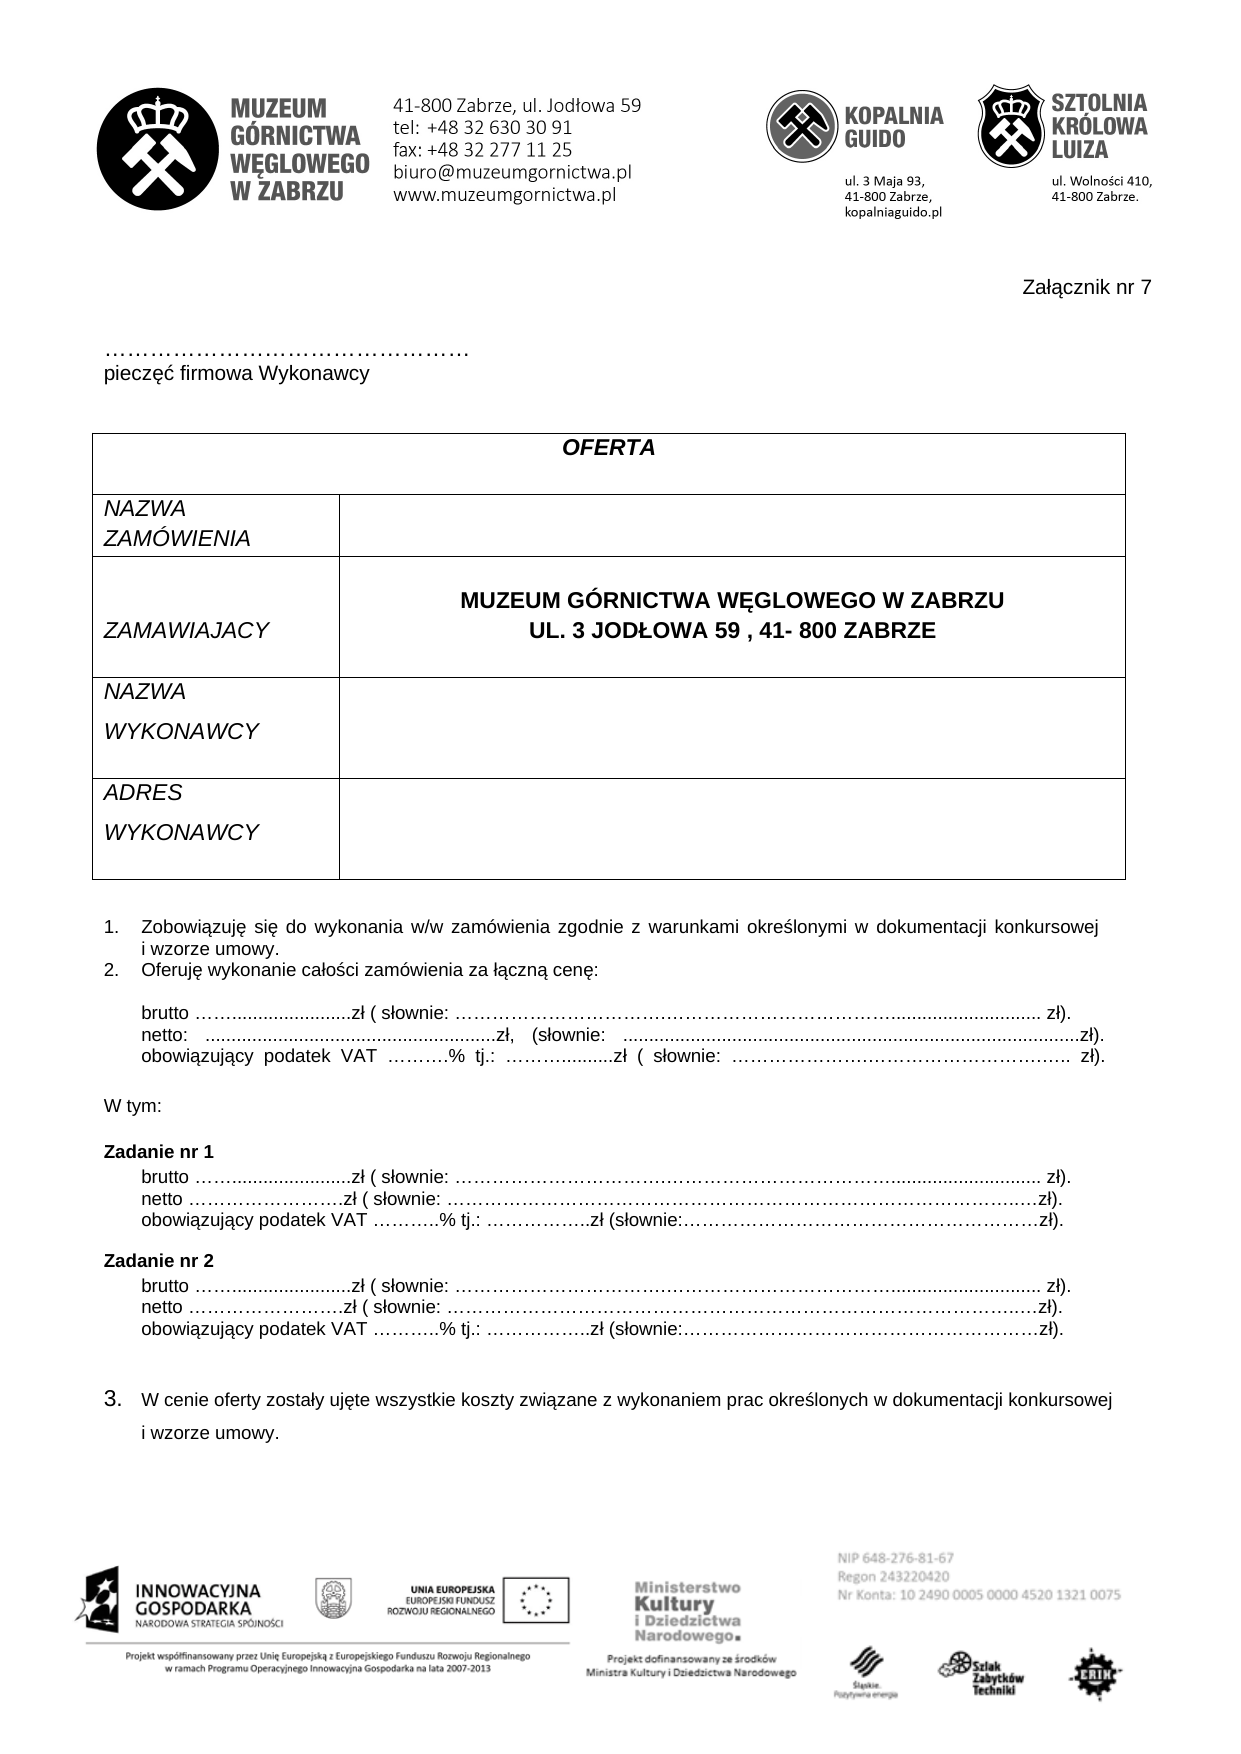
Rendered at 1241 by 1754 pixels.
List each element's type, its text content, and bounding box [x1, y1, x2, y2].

table_header OFERTA [93, 434, 1125, 494]
text ………………………………………… [103, 334, 1152, 361]
table_cell ZAMAWIAJACY [93, 557, 339, 677]
text pieczęć firmowa Wykonawcy [103, 361, 1152, 385]
text Zadanie nr 2 [103, 1250, 1081, 1271]
text brutto …….......................zł ( słownie: …………………………….………………………………............................. zł). [103, 1002, 1107, 1024]
table_cell [340, 495, 1125, 556]
text brutto …….......................zł ( słownie: …………………………….………………………………............................. zł). [103, 1166, 1107, 1187]
table_cell ADRES WYKONAWCY [93, 779, 339, 879]
text brutto …….......................zł ( słownie: …………………………….………………………………............................. zł). [103, 1274, 1107, 1296]
table_cell [340, 678, 1125, 778]
text netto …………………….zł ( słownie: ………………………………………………………………………………..…zł). [141, 1296, 1152, 1318]
list W cenie oferty zostały ujęte wszystkie koszty związane z wykonaniem prac określonych w dokumentacji konkursowej i wzorze umowy. [103, 1385, 1152, 1443]
picture [828, 1533, 1134, 1732]
text Załącznik nr 7 [103, 274, 1152, 298]
picture [71, 1565, 579, 1693]
text netto: ........................................................zł, (słownie: ........................................................................................zł). obowiązujący podatek VAT ……….% tj.: ………..........zł ( słownie: ………………….……………………….….. zł). [141, 1024, 1107, 1095]
list Zobowiązuję się do wykonania w/w zamówienia zgodnie z warunkami określonymi w dokumentacji konkursowej i wzorze umowy. [103, 916, 1107, 959]
picture [580, 1579, 802, 1685]
text W tym: [103, 1095, 1152, 1116]
text Zadanie nr 1 [103, 1141, 1081, 1163]
text obowiązujący podatek VAT ………..% tj.: ……………..zł (słownie:…………………………………………………zł). [141, 1318, 1152, 1339]
table_cell NAZWA WYKONAWCY [93, 678, 339, 778]
table_cell NAZWA ZAMÓWIENIA [93, 495, 339, 556]
list Oferuję wykonanie całości zamówienia za łączną cenę: [103, 959, 1107, 981]
table_cell MUZEUM GÓRNICTWA WĘGLOWEGO W ZABRZU UL. 3 JODŁOWA 59 , 41- 800 ZABRZE [340, 557, 1125, 677]
table_cell [340, 779, 1125, 879]
text obowiązujący podatek VAT ………..% tj.: ……………..zł (słownie:…………………………………………………zł). [141, 1209, 1152, 1231]
picture [1, 0, 1241, 221]
text netto …………………….zł ( słownie: ………………………………………………………………………………..…zł). [141, 1187, 1152, 1209]
